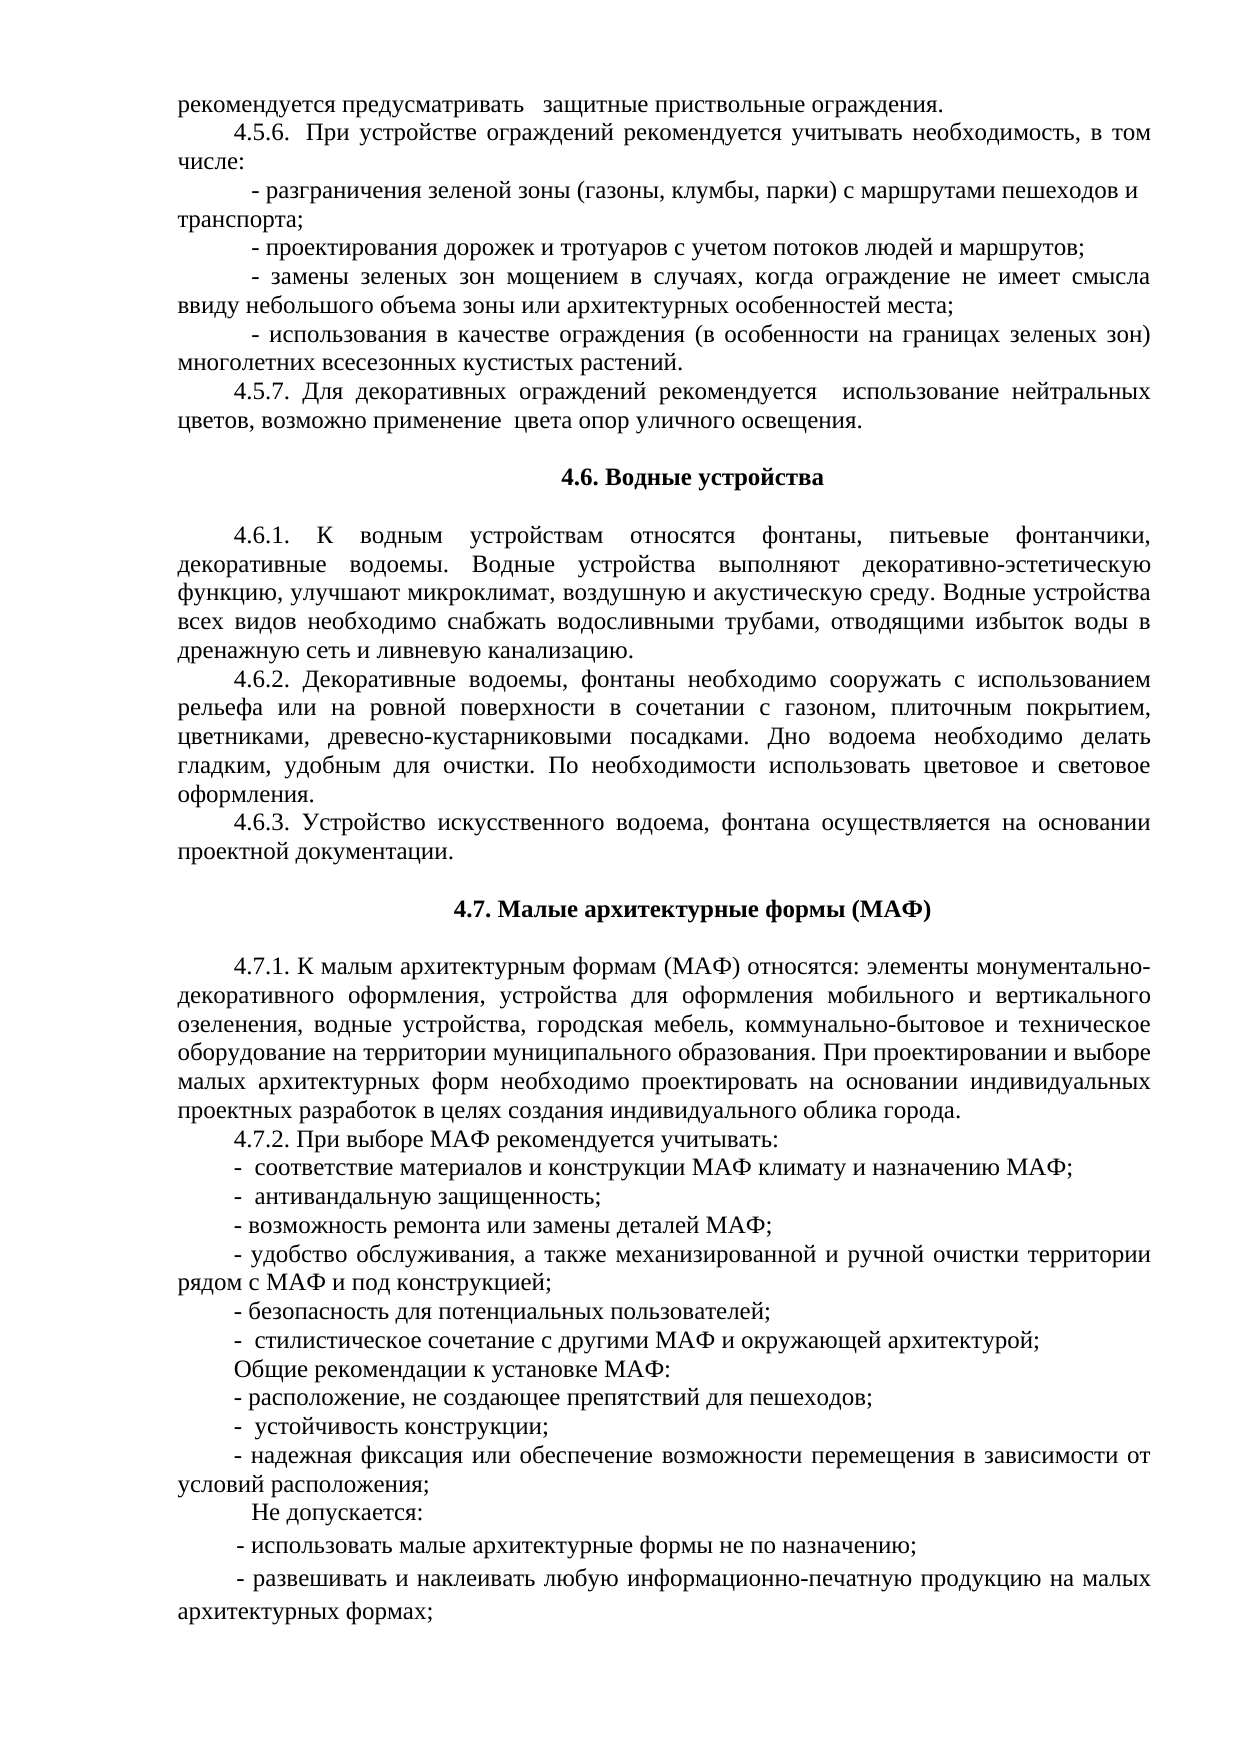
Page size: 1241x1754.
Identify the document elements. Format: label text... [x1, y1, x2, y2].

text - использования в качестве ограждения (в особенности на границах зеленых зон) многолетних всесезонных кустистых растений. [177, 319, 1152, 376]
text - замены зеленых зон мощением в случаях, когда ограждение не имеет смысла ввиду небольшого объема зоны или архитектурных особенностей места; [177, 261, 1152, 319]
text 4.7. Малые архитектурные формы (МАФ) [177, 894, 1152, 922]
text - возможность ремонта или замены деталей МАФ; [177, 1210, 1152, 1239]
text Общие рекомендации к установке МАФ: [177, 1354, 1152, 1382]
text - стилистическое сочетание с другими МАФ и окружающей архитектурой; [177, 1325, 1152, 1354]
text - надежная фиксация или обеспечение возможности перемещения в зависимости от условий расположения; [177, 1440, 1152, 1497]
text - удобство обслуживания, а также механизированной и ручной очистки территории рядом с МАФ и под конструкцией; [177, 1239, 1152, 1296]
text - соответствие материалов и конструкции МАФ климату и назначению МАФ; [177, 1152, 1152, 1181]
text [177, 89, 1152, 117]
text - расположение, не создающее препятствий для пешеходов; [177, 1382, 1152, 1411]
text - разграничения зеленой зоны (газоны, клумбы, парки) с маршрутами пешеходов и [251, 175, 1152, 204]
text 4.5.7. Для декоративных ограждений рекомендуется использование нейтральных цветов, возможно применение цвета опор уличного освещения. [177, 376, 1152, 434]
text 4.6.3. Устройство искусственного водоема, фонтана осуществляется на основании проектной документации. [177, 807, 1152, 865]
text 4.7.2. При выборе МАФ рекомендуется учитывать: [177, 1124, 1152, 1152]
text - использовать малые архитектурные формы не по назначению; [177, 1530, 1152, 1559]
text - развешивать и наклеивать любую информационно-печатную продукцию на малых архитектурных формах; [177, 1563, 1152, 1625]
text 4.6.1. К водным устройствам относятся фонтаны, питьевые фонтанчики, декоративные водоемы. Водные устройства выполняют декоративно-эстетическую функцию, улучшают микроклимат, воздушную и акустическую среду. Водные устройства всех видов необходимо снабжать водосливными трубами, отводящими избыток воды в дренажную сеть и ливневую канализацию. [177, 520, 1152, 664]
text 4.5.6. При устройстве ограждений рекомендуется учитывать необходимость, в том числе: [177, 117, 1152, 175]
text - антивандальную защищенность; [177, 1181, 1152, 1210]
text - проектирования дорожек и тротуаров с учетом потоков людей и маршрутов; [177, 232, 1152, 261]
text Не допускается: [177, 1497, 1152, 1526]
text 4.6. Водные устройства [177, 462, 1152, 491]
text - безопасность для потенциальных пользователей; [177, 1296, 1152, 1325]
text - устойчивость конструкции; [177, 1411, 1152, 1440]
text транспорта; [177, 204, 1152, 232]
text 4.6.2. Декоративные водоемы, фонтаны необходимо сооружать с использованием рельефа или на ровной поверхности в сочетании с газоном, плиточным покрытием, цветниками, древесно-кустарниковыми посадками. Дно водоема необходимо делать гладким, удобным для очистки. По необходимости использовать цветовое и световое оформления. [177, 664, 1152, 807]
text 4.7.1. К малым архитектурным формам (МАФ) относятся: элементы монументально-декоративного оформления, устройства для оформления мобильного и вертикального озеленения, водные устройства, городская мебель, коммунально-бытовое и техническое оборудование на территории муниципального образования. При проектировании и выборе малых архитектурных форм необходимо проектировать на основании индивидуальных проектных разработок в целях создания индивидуального облика города. [177, 951, 1152, 1124]
